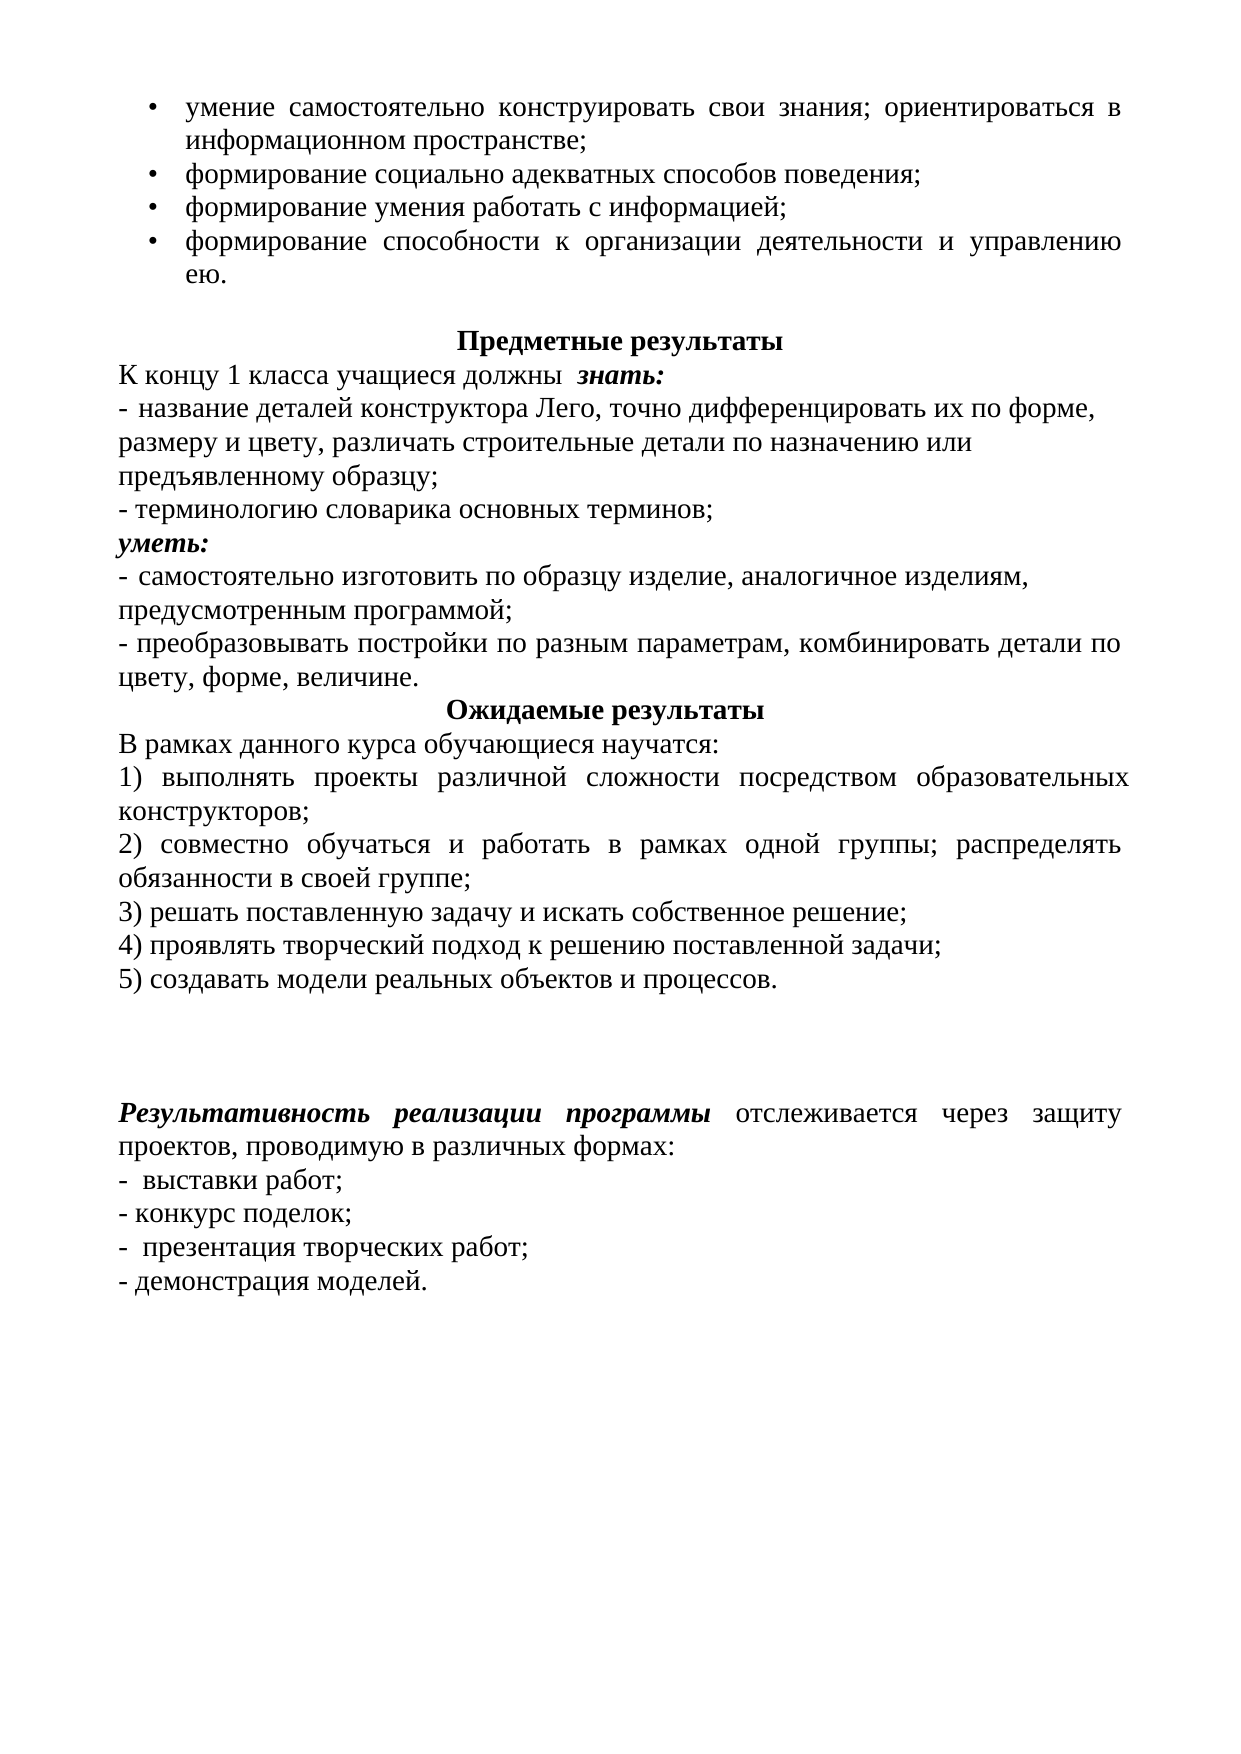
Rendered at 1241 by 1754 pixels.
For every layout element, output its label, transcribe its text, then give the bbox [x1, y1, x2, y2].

text - выставки работ; [118, 1162, 1122, 1196]
text - конкурс поделок; [118, 1196, 1122, 1229]
text 4) проявлять творческий подход к решению поставленной задачи; [118, 927, 1122, 961]
text К концу 1 класса учащиеся должны знать: [118, 357, 1122, 391]
text - демонстрация моделей. [118, 1263, 1122, 1296]
text - название деталей конструктора Лего, точно дифференцировать их по форме, размеру и цвету, различать строительные детали по назначению или предъявленному образцу; [118, 391, 1122, 491]
list умение самостоятельно конструировать свои знания; ориентироваться в информационном пространстве; [148, 89, 1122, 156]
text - презентация творческих работ; [118, 1229, 1122, 1263]
text - преобразовывать постройки по разным параметрам, комбинировать детали по цвету, форме, величине. [118, 625, 1122, 692]
list формирование социально адекватных способов поведения; [148, 156, 1122, 189]
list формирование способности к организации деятельности и управлению ею. [148, 223, 1122, 290]
text 3) решать поставленную задачу и искать собственное решение; [118, 894, 1122, 927]
text уметь: [118, 525, 1122, 558]
text 5) создавать модели реальных объектов и процессов. [118, 961, 1122, 994]
text - самостоятельно изготовить по образцу изделие, аналогичное изделиям, предусмотренным программой; [118, 558, 1122, 625]
text 1) выполнять проекты различной сложности посредством образовательных конструкторов; [118, 759, 1130, 827]
list формирование умения работать с информацией; [148, 189, 1122, 223]
text 2) совместно обучаться и работать в рамках одной группы; распределять обязанности в своей группе; [118, 827, 1122, 894]
text - терминологию словарика основных терминов; [118, 491, 1122, 525]
text Предметные результаты [118, 323, 1122, 357]
text В рамках данного курса обучающиеся научатся: [118, 726, 842, 759]
text Результативность реализации программы отслеживается через защиту проектов, проводимую в различных формах: [118, 1095, 1122, 1162]
text Ожидаемые результаты [118, 692, 842, 726]
